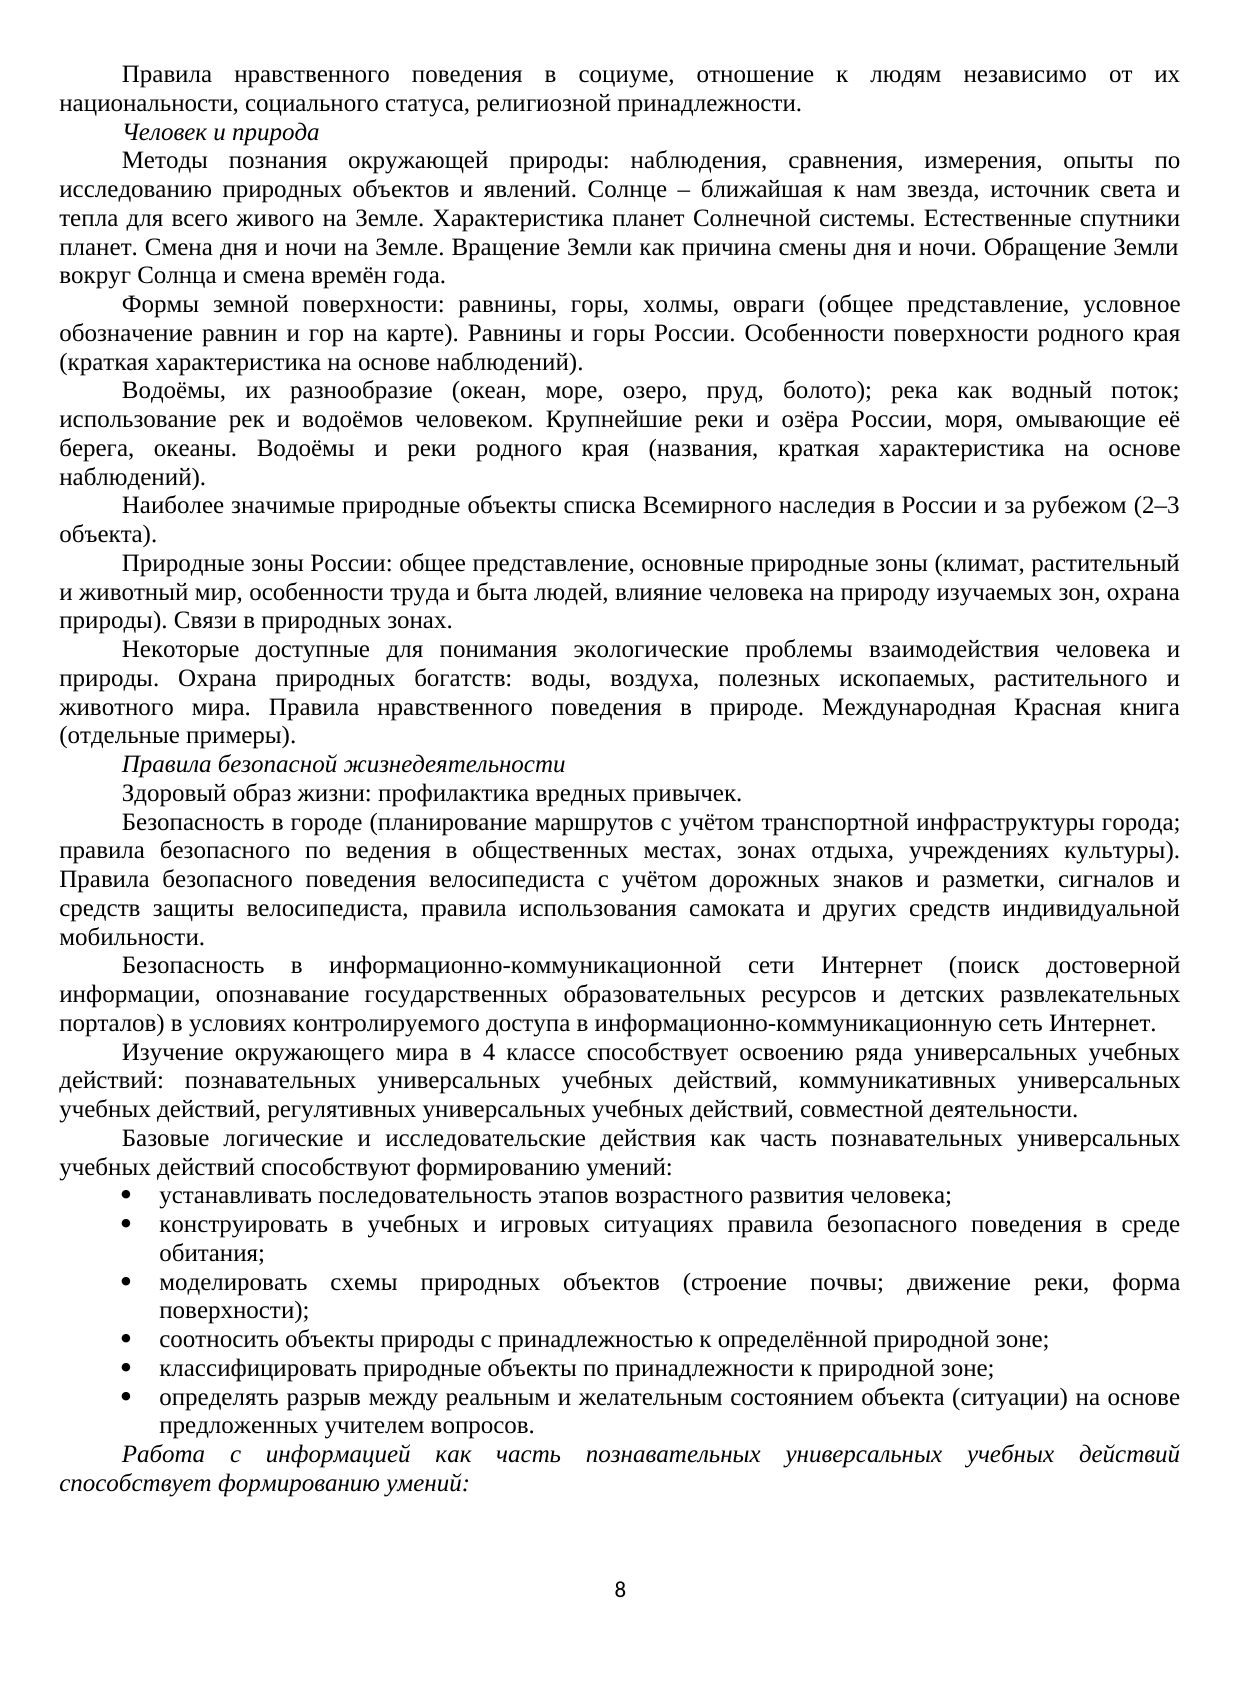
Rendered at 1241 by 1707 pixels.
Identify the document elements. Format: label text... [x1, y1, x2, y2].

text Водоёмы, их разнообразие (океан, море, озеро, пруд, болото); река как водный поток; использование рек и водоёмов человеком. Крупнейшие реки и озёра России, моря, омывающие её берега, океаны. Водоёмы и реки родного края (названия, краткая характеристика на основе наблюдений). [59, 375, 1181, 490]
text Методы познания окружающей природы: наблюдения, сравнения, измерения, опыты по исследованию природных объектов и явлений. Солнце – ближайшая к нам звезда, источник света и тепла для всего живого на Земле. Характеристика планет Солнечной системы. Естественные спутники планет. Смена дня и ночи на Земле. Вращение Земли как причина смены дня и ночи. Обращение Земли вокруг Солнца и смена времён года. [59, 145, 1181, 289]
list определять разрыв между реальным и желательным состоянием объекта (ситуации) на основе предложенных учителем вопросов. [122, 1382, 1181, 1439]
text Работа с информацией как часть познавательных универсальных учебных действий способствует формированию умений: [59, 1439, 1181, 1497]
text Формы земной поверхности: равнины, горы, холмы, овраги (общее представление, условное обозначение равнин и гор на карте). Равнины и горы России. Особенности поверхности родного края (краткая характеристика на основе наблюдений). [59, 289, 1181, 375]
text Человек и природа [59, 117, 1181, 145]
list соотносить объекты природы с принадлежностью к определённой природной зоне; [122, 1324, 1181, 1353]
list конструировать в учебных и игровых ситуациях правила безопасного поведения в среде обитания; [122, 1209, 1181, 1267]
text Изучение окружающего мира в 4 классе способствует освоению ряда универсальных учебных действий: познавательных универсальных учебных действий, коммуникативных универсальных учебных действий, регулятивных универсальных учебных действий, совместной деятельности. [59, 1037, 1181, 1123]
text Правила нравственного поведения в социуме, отношение к людям независимо от их национальности, социального статуса, религиозной принадлежности. [59, 59, 1181, 117]
list устанавливать последовательность этапов возрастного развития человека; [122, 1180, 1181, 1209]
text Здоровый образ жизни: профилактика вредных привычек. [59, 778, 1181, 807]
list классифицировать природные объекты по принадлежности к природной зоне; [122, 1353, 1181, 1382]
text Безопасность в городе (планирование маршрутов с учётом транспортной инфраструктуры города; правила безопасного по ведения в общественных местах, зонах отдыха, учреждениях культуры). Правила безопасного поведения велосипедиста с учётом дорожных знаков и разметки, сигналов и средств защиты велосипедиста, правила использования самоката и других средств индивидуальной мобильности. [59, 807, 1181, 950]
text Некоторые доступные для понимания экологические проблемы взаимодействия человека и природы. Охрана природных богатств: воды, воздуха, полезных ископаемых, растительного и животного мира. Правила нравственного поведения в природе. Международная Красная книга (отдельные примеры). [59, 634, 1181, 749]
text Правила безопасной жизнедеятельности [59, 749, 1181, 778]
text Наиболее значимые природные объекты списка Всемирного наследия в России и за рубежом (2–3 объекта). [59, 490, 1181, 548]
text Базовые логические и исследовательские действия как часть познавательных универсальных учебных действий способствуют формированию умений: [59, 1123, 1181, 1180]
text Безопасность в информационно-коммуникационной сети Интернет (поиск достоверной информации, опознавание государственных образовательных ресурсов и детских развлекательных порталов) в условиях контролируемого доступа в информационно-коммуникационную сеть Интернет. [59, 950, 1181, 1037]
text Природные зоны России: общее представление, основные природные зоны (климат, растительный и животный мир, особенности труда и быта людей, влияние человека на природу изучаемых зон, охрана природы). Связи в природных зонах. [59, 548, 1181, 634]
list моделировать схемы природных объектов (строение почвы; движение реки, форма поверхности); [122, 1267, 1181, 1324]
